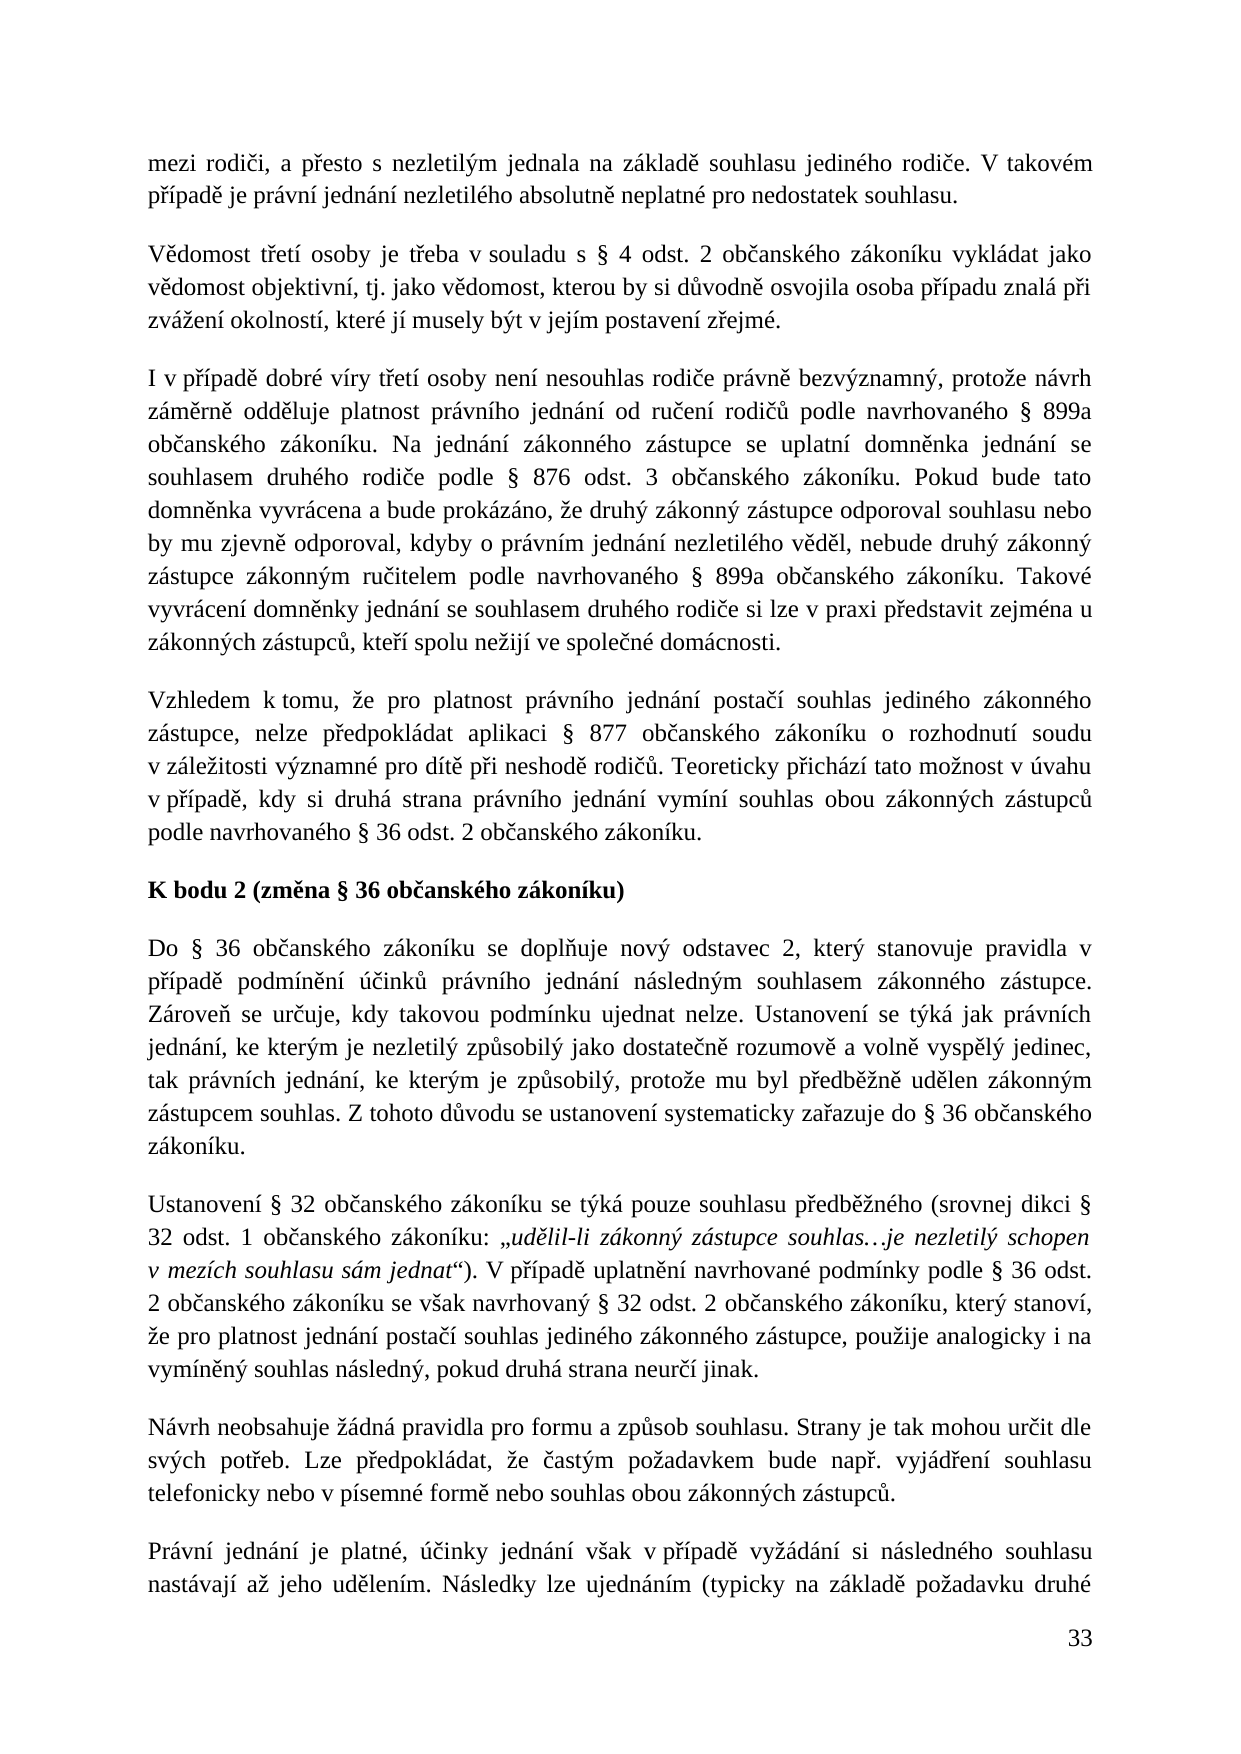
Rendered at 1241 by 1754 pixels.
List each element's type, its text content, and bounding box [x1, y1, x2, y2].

text Ustanovení § 32 občanského zákoníku se týká pouze souhlasu předběžného (srovnej dikci § 32 odst. 1 občanského zákoníku: „udělil-li zákonný zástupce souhlas…je nezletilý schopen v mezích souhlasu sám jednat“). V případě uplatnění navrhované podmínky podle § 36 odst. 2 občanského zákoníku se však navrhovaný § 32 odst. 2 občanského zákoníku, který stanoví, že pro platnost jednání postačí souhlas jediného zákonného zástupce, použije analogicky i na vymíněný souhlas následný, pokud druhá strana neurčí jinak. [148, 1189, 1093, 1383]
text I v případě dobré víry třetí osoby není nesouhlas rodiče právně bezvýznamný, protože návrh záměrně odděluje platnost právního jednání od ručení rodičů podle navrhovaného § 899a občanského zákoníku. Na jednání zákonného zástupce se uplatní domněnka jednání se souhlasem druhého rodiče podle § 876 odst. 3 občanského zákoníku. Pokud bude tato domněnka vyvrácena a bude prokázáno, že druhý zákonný zástupce odporoval souhlasu nebo by mu zjevně odporoval, kdyby o právním jednání nezletilého věděl, nebude druhý zákonný zástupce zákonným ručitelem podle navrhovaného § 899a občanského zákoníku. Takové vyvrácení domněnky jednání se souhlasem druhého rodiče si lze v praxi představit zejména u zákonných zástupců, kteří spolu nežijí ve společné domácnosti. [148, 363, 1093, 656]
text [148, 1536, 1093, 1598]
text Vědomost třetí osoby je třeba v souladu s § 4 odst. 2 občanského zákoníku vykládat jako vědomost objektivní, tj. jako vědomost, kterou by si důvodně osvojila osoba případu znalá při zvážení okolností, které jí musely být v jejím postavení zřejmé. [148, 239, 1093, 333]
text Do § 36 občanského zákoníku se doplňuje nový odstavec 2, který stanovuje pravidla v případě podmínění účinků právního jednání následným souhlasem zákonného zástupce. Zároveň se určuje, kdy takovou podmínku ujednat nelze. Ustanovení se týká jak právních jednání, ke kterým je nezletilý způsobilý jako dostatečně rozumově a volně vyspělý jedinec, tak právních jednání, ke kterým je způsobilý, protože mu byl předběžně udělen zákonným zástupcem souhlas. Z tohoto důvodu se ustanovení systematicky zařazuje do § 36 občanského zákoníku. [148, 933, 1093, 1160]
text Návrh neobsahuje žádná pravidla pro formu a způsob souhlasu. Strany je tak mohou určit dle svých potřeb. Lze předpokládat, že častým požadavkem bude např. vyjádření souhlasu telefonicky nebo v písemné formě nebo souhlas obou zákonných zástupců. [148, 1412, 1093, 1507]
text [148, 148, 1093, 209]
subtitle K bodu 2 (změna § 36 občanského zákoníku) [148, 875, 1093, 904]
text Vzhledem k tomu, že pro platnost právního jednání postačí souhlas jediného zákonného zástupce, nelze předpokládat aplikaci § 877 občanského zákoníku o rozhodnutí soudu v záležitosti významné pro dítě při neshodě rodičů. Teoreticky přichází tato možnost v úvahu v případě, kdy si druhá strana právního jednání vymíní souhlas obou zákonných zástupců podle navrhovaného § 36 odst. 2 občanského zákoníku. [148, 685, 1093, 846]
